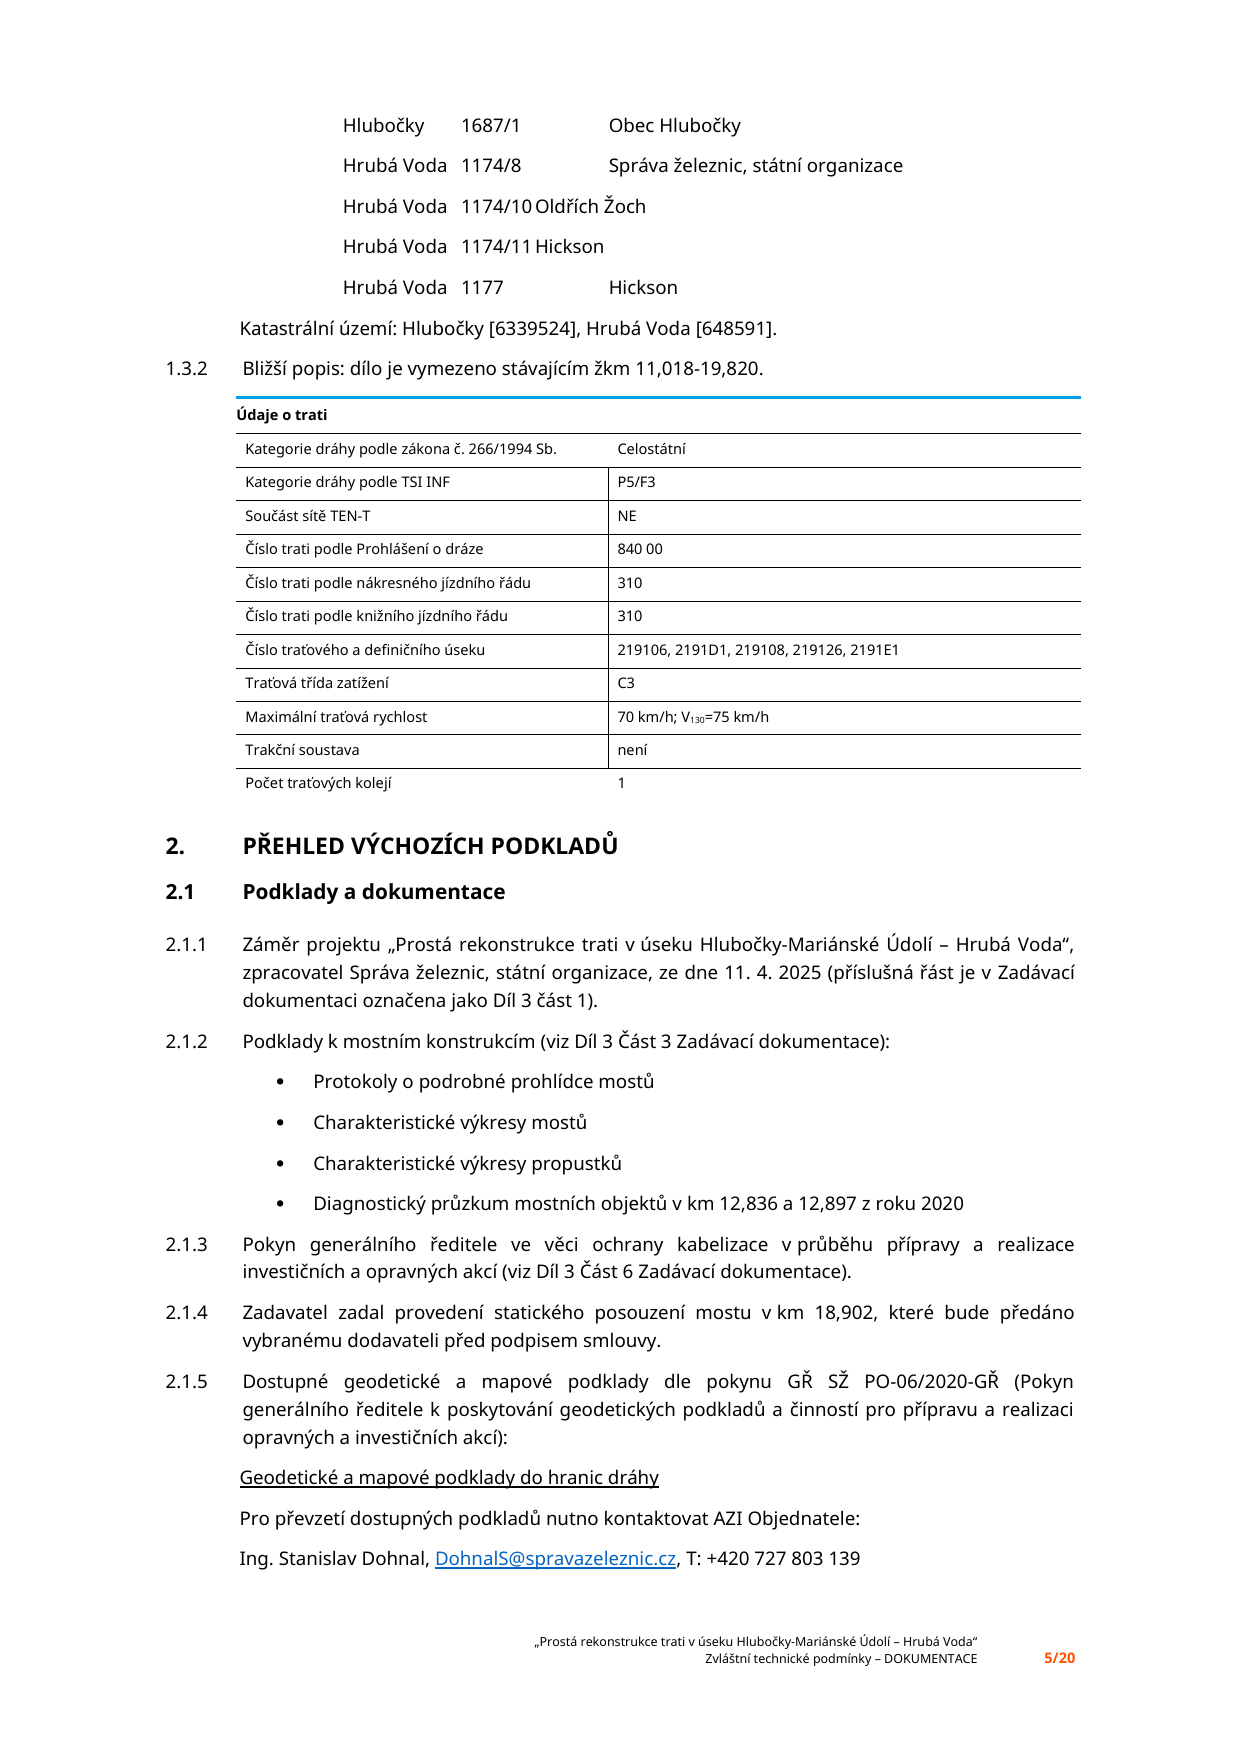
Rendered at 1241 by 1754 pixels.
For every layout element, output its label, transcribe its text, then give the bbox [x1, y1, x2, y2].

list Hrubá Voda 1177 Hickson [165, 274, 1075, 300]
text Podklady a dokumentace [165, 877, 1075, 906]
table_cell 310 [609, 568, 1081, 601]
list Katastrální území: Hlubočky [6339524], Hrubá Voda [648591]. [239, 315, 1075, 340]
table_cell 310 [609, 602, 1081, 634]
text Geodetické a mapové podklady do hranic dráhy [165, 1464, 1075, 1490]
list Ing. Stanislav Dohnal, DohnalS@spravazeleznic.cz, T: +420 727 803 139 [204, 1546, 1075, 1571]
table_cell NE [609, 501, 1081, 534]
text Zadavatel zadal provedení statického posouzení mostu v km 18,902, které bude předáno vybranému dodavateli před podpisem smlouvy. [165, 1299, 1075, 1353]
list Charakteristické výkresy propustků [240, 1150, 1075, 1175]
list Bližší popis: dílo je vymezeno stávajícím žkm 11,018-19,820. [165, 355, 1075, 381]
table_header Kategorie dráhy podle zákona č. 266/1994 Sb. [236, 434, 608, 467]
table_cell Součást sítě TEN-T [236, 501, 608, 534]
table_cell 70 km/h; V130=75 km/h [609, 702, 1081, 734]
list Hrubá Voda 1174/8 Správa železnic, státní organizace [165, 153, 1075, 178]
list Charakteristické výkresy mostů [240, 1109, 1075, 1135]
text Dostupné geodetické a mapové podklady dle pokynu GŘ SŽ PO-06/2020-GŘ (Pokyn generálního ředitele k poskytování geodetických podkladů a činností pro přípravu a realizaci opravných a investičních akcí): [165, 1368, 1075, 1449]
table_cell 840 00 [609, 535, 1081, 567]
table_cell Maximální traťová rychlost [236, 702, 608, 734]
list Hlubočky 1687/1 Obec Hlubočky [165, 112, 1075, 138]
table_cell 219106, 2191D1, 219108, 219126, 2191E1 [609, 635, 1081, 667]
table_cell P5/F3 [609, 468, 1081, 500]
table_cell Číslo trati podle knižního jízdního řádu [236, 602, 608, 634]
table_cell není [609, 735, 1081, 768]
text Pokyn generálního ředitele ve věci ochrany kabelizace v průběhu přípravy a realizace investičních a opravných akcí (viz Díl 3 Část 6 Zadávací dokumentace). [165, 1231, 1075, 1284]
table_cell Číslo traťového a definičního úseku [236, 635, 608, 667]
text Podklady k mostním konstrukcím (viz Díl 3 Část 3 Zadávací dokumentace): [165, 1028, 1075, 1054]
table_cell Traťová třída zatížení [236, 669, 608, 701]
text Záměr projektu „Prostá rekonstrukce trati v úseku Hlubočky-Mariánské Údolí – Hrubá Voda“, zpracovatel Správa železnic, státní organizace, ze dne 11. 4. 2025 (příslušná řást je v Zadávací dokumentaci označena jako Díl 3 část 1). [165, 932, 1075, 1013]
table_cell Počet traťových kolejí [236, 769, 608, 801]
table_cell Číslo trati podle nákresného jízdního řádu [236, 568, 608, 601]
list Diagnostický průzkum mostních objektů v km 12,836 a 12,897 z roku 2020 [240, 1190, 1075, 1216]
table_cell Číslo trati podle Prohlášení o dráze [236, 535, 608, 567]
text PŘEHLED VÝCHOZÍCH PODKLADŮ [165, 830, 1075, 862]
table_cell Trakční soustava [236, 735, 608, 768]
list Hrubá Voda 1174/10 Oldřích Žoch [165, 193, 1075, 219]
table_cell Kategorie dráhy podle TSI INF [236, 468, 608, 500]
table_cell C3 [609, 669, 1081, 701]
list Hrubá Voda 1174/11 Hickson [165, 234, 1075, 259]
list Protokoly o podrobné prohlídce mostů [240, 1069, 1075, 1094]
table_cell 1 [609, 769, 1081, 801]
text Pro převzetí dostupných podkladů nutno kontaktovat AZI Objednatele: [239, 1505, 1075, 1531]
table_header Celostátní [609, 434, 1081, 467]
text Údaje o trati [236, 399, 1081, 425]
